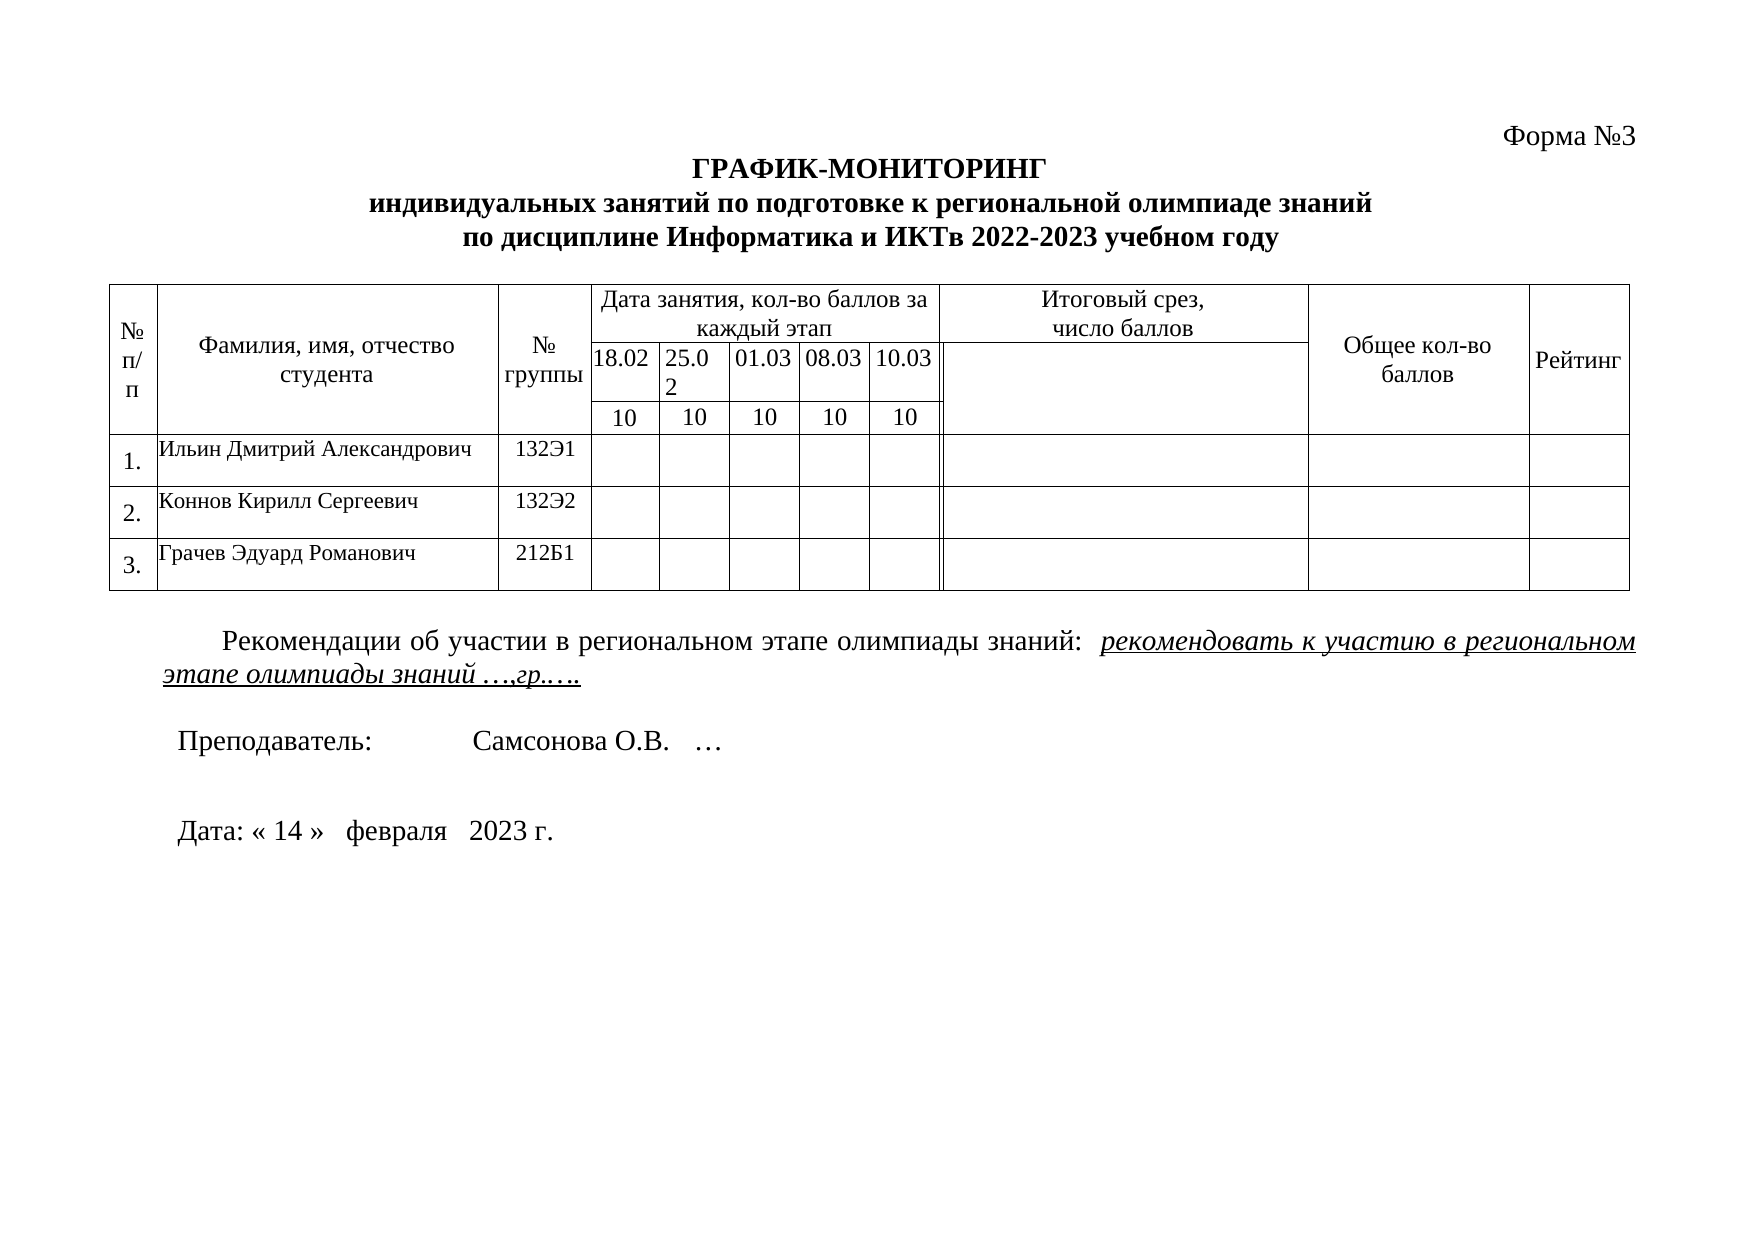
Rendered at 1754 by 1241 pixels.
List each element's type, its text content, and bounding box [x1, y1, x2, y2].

table_cell [1530, 539, 1629, 590]
table_cell [944, 487, 1308, 538]
table_cell Ильин Дмитрий Александрович [158, 435, 498, 486]
table_cell 18.02 [592, 343, 659, 401]
table_cell [660, 487, 729, 538]
table_cell [592, 539, 659, 590]
table_cell [944, 343, 1308, 434]
table_cell [592, 487, 659, 538]
table_cell 08.03 [800, 343, 869, 401]
table_cell 10 [592, 402, 659, 434]
table_cell [660, 435, 729, 486]
table_cell 10 [800, 402, 869, 434]
table_header № п/п [110, 285, 157, 434]
table_cell [1309, 435, 1529, 486]
table_cell [730, 539, 799, 590]
table_header Фамилия, имя, отчество студента [158, 285, 498, 434]
table_cell [800, 487, 869, 538]
table_cell 10 [870, 402, 939, 434]
table_cell 212Б1 [499, 539, 591, 590]
table_cell 10.03 [870, 343, 939, 401]
text индивидуальных занятий по подготовке к региональной олимпиаде знаний [103, 185, 1638, 219]
table_cell [800, 435, 869, 486]
table_cell [870, 487, 939, 538]
table_cell 3. [110, 539, 157, 590]
table_header Итоговый срез, число баллов [940, 285, 1308, 342]
table_cell [592, 435, 659, 486]
table_cell Коннов Кирилл Сергеевич [158, 487, 498, 538]
text Форма №3 [103, 118, 1636, 152]
table_cell [1309, 539, 1529, 590]
table_cell [944, 435, 1308, 486]
table_cell [870, 435, 939, 486]
table_cell [1530, 487, 1629, 538]
table_cell [870, 539, 939, 590]
table_cell 01.03 [730, 343, 799, 401]
table_cell [730, 487, 799, 538]
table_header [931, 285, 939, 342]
table_cell 132Э2 [499, 487, 591, 538]
table_cell 132Э1 [499, 435, 591, 486]
table_header Общее кол-во баллов [1309, 285, 1529, 434]
table_cell [944, 539, 1308, 590]
text Рекомендации об участии в региональном этапе олимпиады знаний: рекомендовать к участию в региональном этапе олимпиады знаний …,гр.…. [162, 623, 1636, 690]
text по дисциплине Информатика и ИКТв 2022-2023 учебном году [103, 219, 1638, 252]
table_cell [1530, 435, 1629, 486]
text график-мониторинг [103, 152, 1636, 185]
table_cell [1309, 487, 1529, 538]
table_cell 2. [110, 487, 157, 538]
table_cell [800, 539, 869, 590]
table_header № группы [499, 285, 591, 434]
table_cell 1. [110, 435, 157, 486]
table_cell 10 [730, 402, 799, 434]
text Дата: « 14 » февраля 2023 г. [103, 813, 1636, 846]
table_header Рейтинг [1530, 285, 1629, 434]
table_cell 10 [660, 402, 729, 434]
table_cell [730, 435, 799, 486]
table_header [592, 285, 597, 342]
text Преподаватель: Самсонова О.В. … [103, 723, 1636, 757]
table_cell Грачев Эдуард Романович [158, 539, 498, 590]
table_cell [660, 539, 729, 590]
